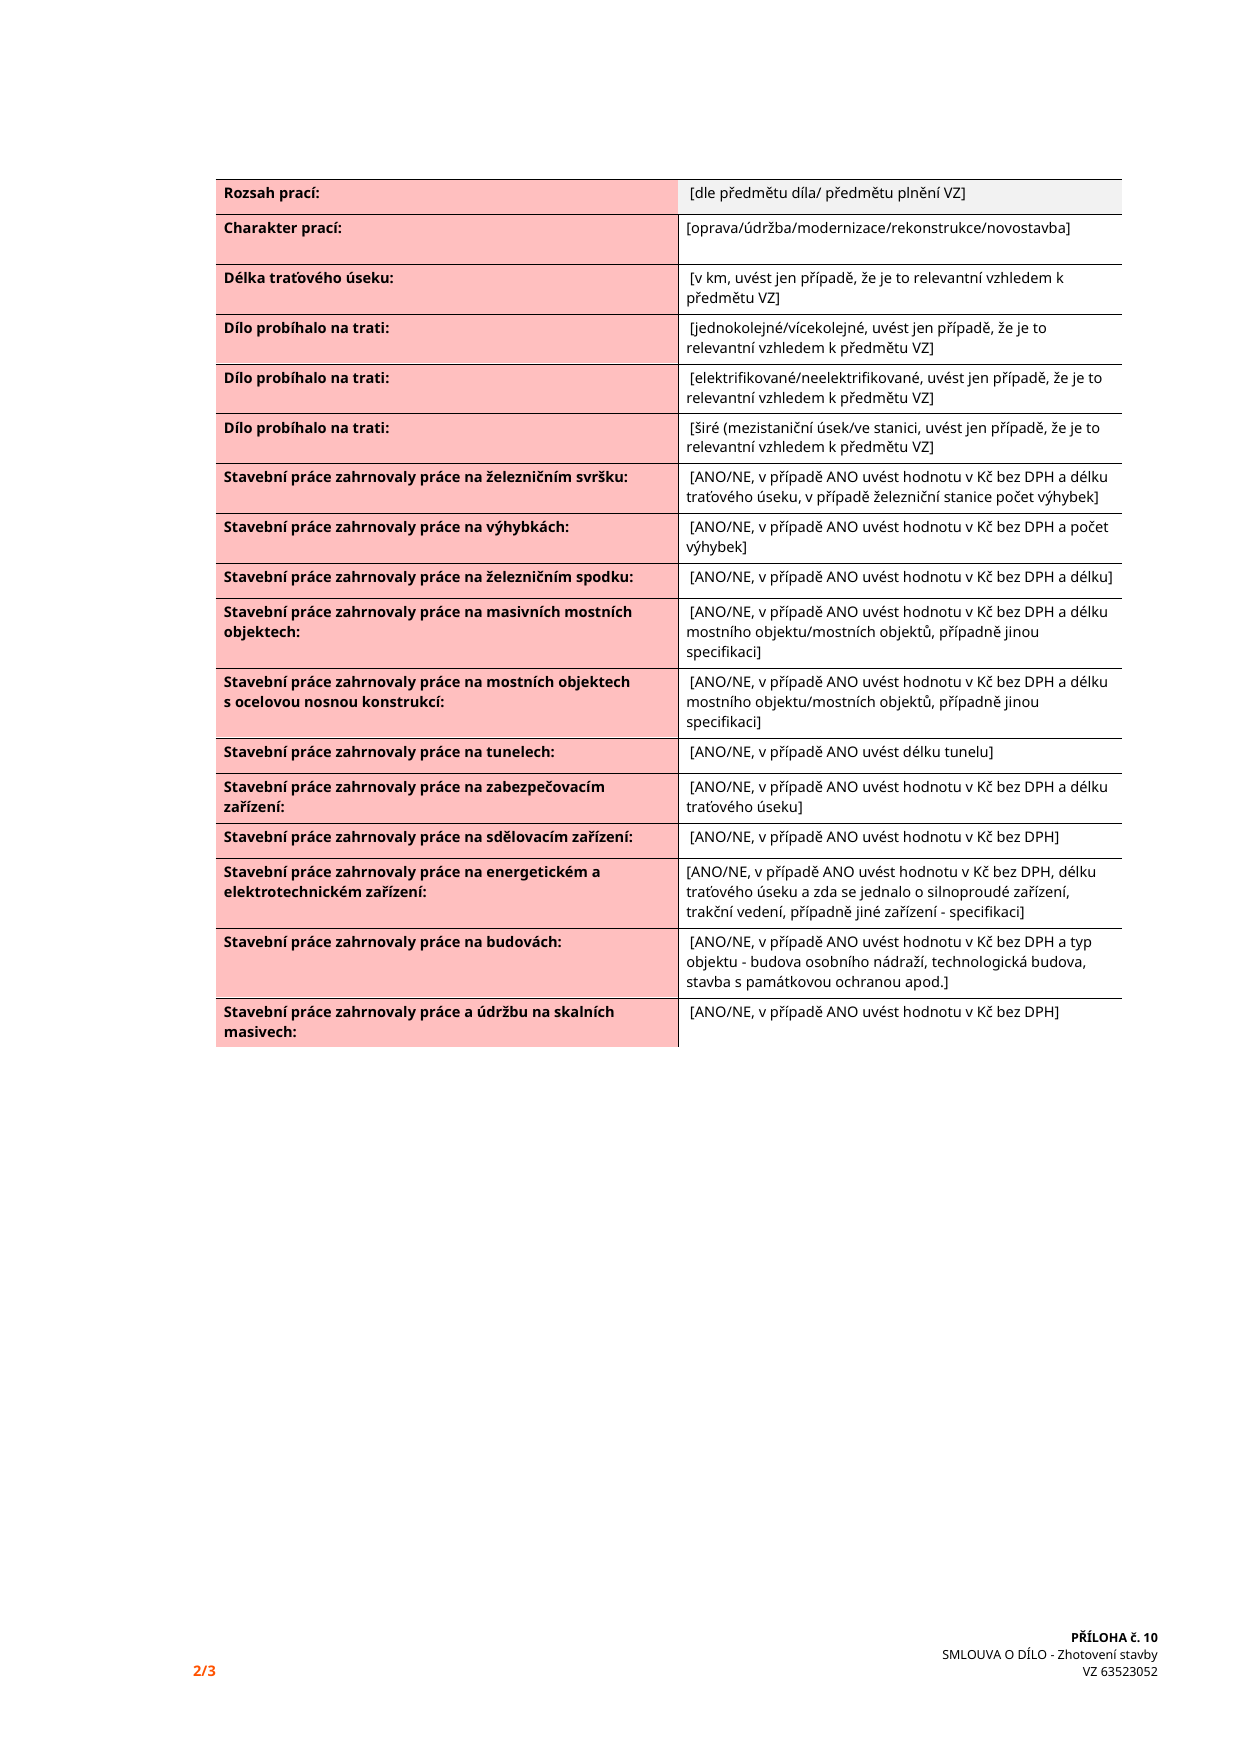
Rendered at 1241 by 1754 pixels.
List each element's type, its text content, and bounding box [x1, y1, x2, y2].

table_cell Stavební práce zahrnovaly práce na výhybkách: [216, 514, 678, 563]
table_cell [ANO/NE, v případě ANO uvést hodnotu v Kč bez DPH, délku traťového úseku a zda se jednalo o silnoproudé zařízení, trakční vedení, případně jiné zařízení - specifikaci] [679, 859, 1122, 928]
table_cell Dílo probíhalo na trati: [216, 414, 678, 463]
table_cell Stavební práce zahrnovaly práce na sdělovacím zařízení: [216, 824, 678, 858]
table_cell [ANO/NE, v případě ANO uvést hodnotu v Kč bez DPH a délku mostního objektu/mostních objektů, případně jinou specifikaci] [679, 669, 1122, 737]
table_header Rozsah prací: [216, 180, 678, 214]
table_cell Stavební práce zahrnovaly práce na zabezpečovacím zařízení: [216, 774, 678, 823]
table_cell Stavební práce zahrnovaly práce a údržbu na skalních masivech: [216, 999, 678, 1047]
table_cell [ANO/NE, v případě ANO uvést hodnotu v Kč bez DPH] [679, 999, 1122, 1047]
table_cell Délka traťového úseku: [216, 265, 678, 314]
table_cell [ANO/NE, v případě ANO uvést hodnotu v Kč bez DPH a délku mostního objektu/mostních objektů, případně jinou specifikaci] [679, 599, 1122, 668]
table_cell Stavební práce zahrnovaly práce na tunelech: [216, 739, 678, 773]
table_cell Charakter prací: [216, 215, 678, 264]
table_cell [oprava/údržba/modernizace/rekonstrukce/novostavba] [679, 215, 1122, 264]
table_cell [ANO/NE, v případě ANO uvést hodnotu v Kč bez DPH a délku traťového úseku, v případě železniční stanice počet výhybek] [679, 464, 1122, 513]
table_cell Stavební práce zahrnovaly práce na masivních mostních objektech: [216, 599, 678, 668]
table_cell [ANO/NE, v případě ANO uvést hodnotu v Kč bez DPH] [679, 824, 1122, 858]
table_cell [elektrifikované/neelektrifikované, uvést jen případě, že je to relevantní vzhledem k předmětu VZ] [679, 365, 1122, 413]
table_cell [širé (mezistaniční úsek/ve stanici, uvést jen případě, že je to relevantní vzhledem k předmětu VZ] [679, 414, 1122, 463]
table_cell [jednokolejné/vícekolejné, uvést jen případě, že je to relevantní vzhledem k předmětu VZ] [679, 315, 1122, 363]
table_cell [ANO/NE, v případě ANO uvést hodnotu v Kč bez DPH a typ objektu - budova osobního nádraží, technologická budova, stavba s památkovou ochranou apod.] [679, 929, 1122, 997]
table_cell Stavební práce zahrnovaly práce na budovách: [216, 929, 678, 997]
table_cell Stavební práce zahrnovaly práce na energetickém a elektrotechnickém zařízení: [216, 859, 678, 928]
table_cell Dílo probíhalo na trati: [216, 365, 678, 413]
table_cell [ANO/NE, v případě ANO uvést hodnotu v Kč bez DPH a počet výhybek] [679, 514, 1122, 563]
table_cell [ANO/NE, v případě ANO uvést hodnotu v Kč bez DPH a délku traťového úseku] [679, 774, 1122, 823]
table_cell Stavební práce zahrnovaly práce na železničním spodku: [216, 564, 678, 598]
table_cell Stavební práce zahrnovaly práce na mostních objektech s ocelovou nosnou konstrukcí: [216, 669, 678, 737]
table_cell [ANO/NE, v případě ANO uvést hodnotu v Kč bez DPH a délku] [679, 564, 1122, 598]
table_cell Stavební práce zahrnovaly práce na železničním svršku: [216, 464, 678, 513]
table_cell [v km, uvést jen případě, že je to relevantní vzhledem k předmětu VZ] [679, 265, 1122, 314]
table_header [dle předmětu díla/ předmětu plnění VZ] [678, 180, 1122, 214]
table_cell Dílo probíhalo na trati: [216, 315, 678, 363]
table_cell [ANO/NE, v případě ANO uvést délku tunelu] [679, 739, 1122, 773]
